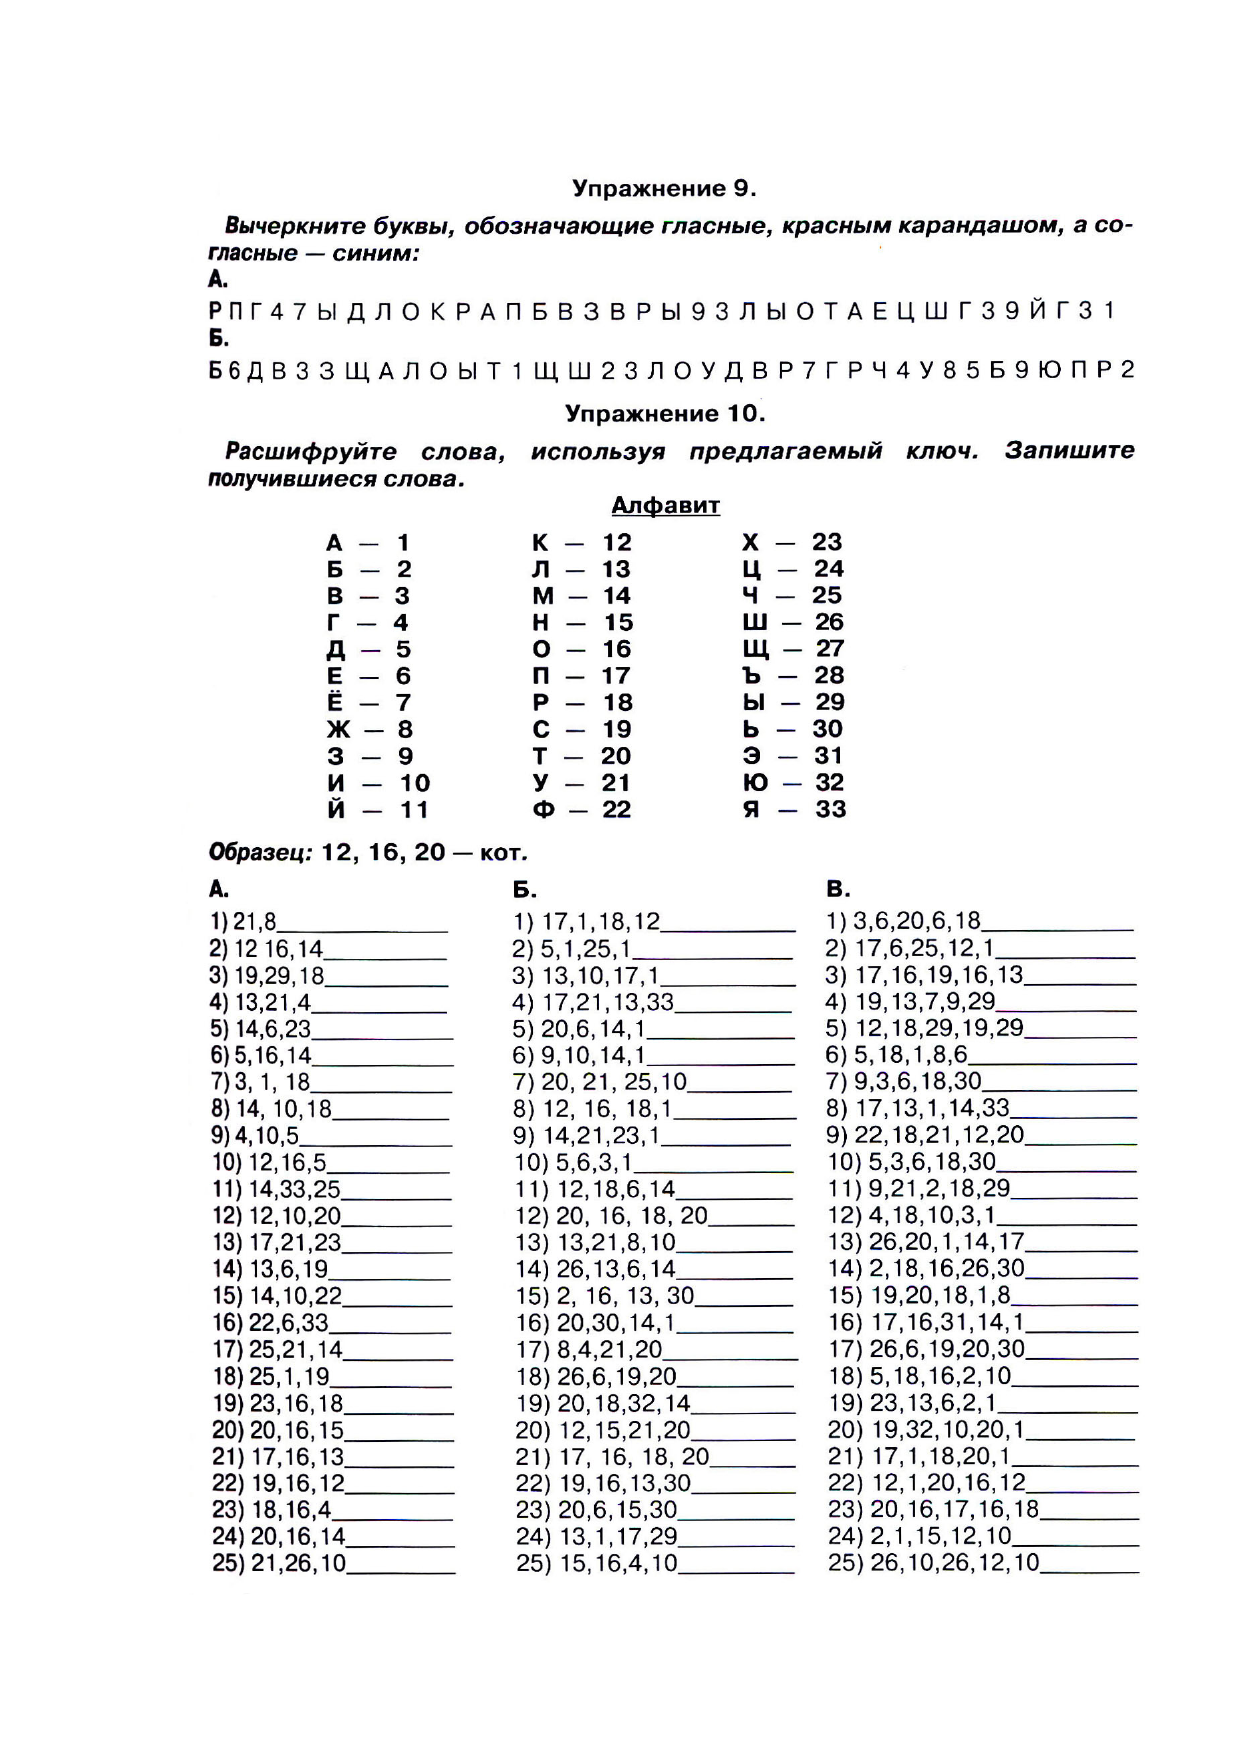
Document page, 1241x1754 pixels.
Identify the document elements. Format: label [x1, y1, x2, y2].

picture [177, 118, 1152, 1595]
